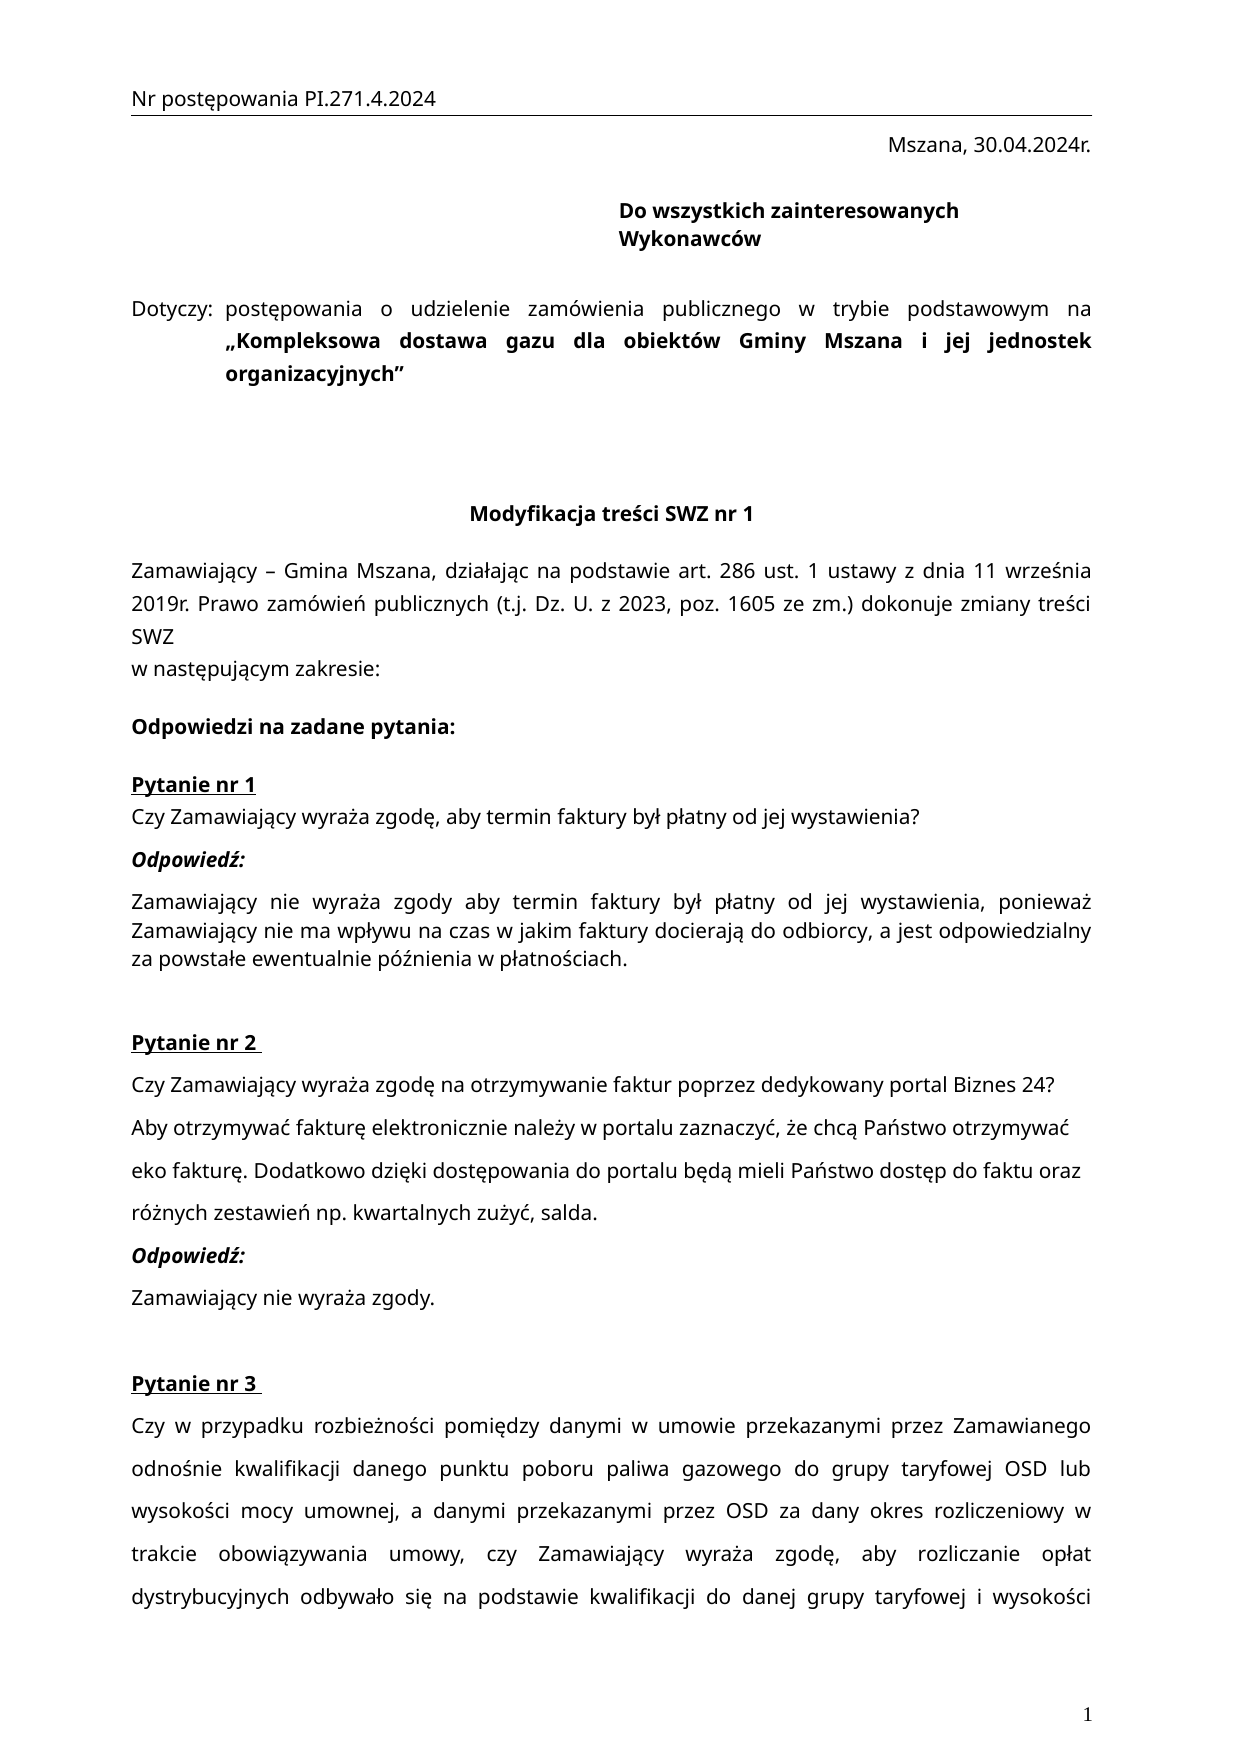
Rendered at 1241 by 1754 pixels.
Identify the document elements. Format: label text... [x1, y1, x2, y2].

text Do wszystkich zainteresowanych [618, 196, 1091, 224]
text Odpowiedź: [131, 1241, 1092, 1269]
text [131, 1411, 1092, 1610]
text Zamawiający – Gmina Mszana, działając na podstawie art. 286 ust. 1 ustawy z dnia 11 września 2019r. Prawo zamówień publicznych (t.j. Dz. U. z 2023, poz. 1605 ze zm.) dokonuje zmiany treści SWZ w następującym zakresie: [131, 557, 1092, 683]
text Mszana, 30.04.2024r. [618, 130, 1091, 158]
text Odpowiedź: [131, 845, 1092, 873]
text Pytanie nr 3 [131, 1369, 1092, 1397]
text Zamawiający nie wyraża zgody aby termin faktury był płatny od jej wystawienia, ponieważ Zamawiający nie ma wpływu na czas w jakim faktury docierają do odbiorcy, a jest odpowiedzialny za powstałe ewentualnie późnienia w płatnościach. [131, 887, 1092, 973]
text Dotyczy: postępowania o udzielenie zamówienia publicznego w trybie podstawowym na „Kompleksowa dostawa gazu dla obiektów Gminy Mszana i jej jednostek organizacyjnych” [131, 294, 1092, 387]
text Wykonawców [131, 224, 1091, 253]
text Czy Zamawiający wyraża zgodę na otrzymywanie faktur poprzez dedykowany portal Biznes 24? [131, 1071, 1092, 1099]
text Odpowiedzi na zadane pytania: [131, 712, 1092, 741]
text Zamawiający nie wyraża zgody. [131, 1283, 1092, 1312]
text Pytanie nr 1 [131, 770, 1092, 798]
text Pytanie nr 2 [131, 1028, 1092, 1056]
text Aby otrzymywać fakturę elektronicznie należy w portalu zaznaczyć, że chcą Państwo otrzymywać eko fakturę. Dodatkowo dzięki dostępowania do portalu będą mieli Państwo dostęp do faktu oraz różnych zestawień np. kwartalnych zużyć, salda. [131, 1113, 1092, 1227]
text Modyfikacja treści SWZ nr 1 [131, 499, 1092, 527]
text Czy Zamawiający wyraża zgodę, aby termin faktury był płatny od jej wystawienia? [131, 802, 1092, 831]
